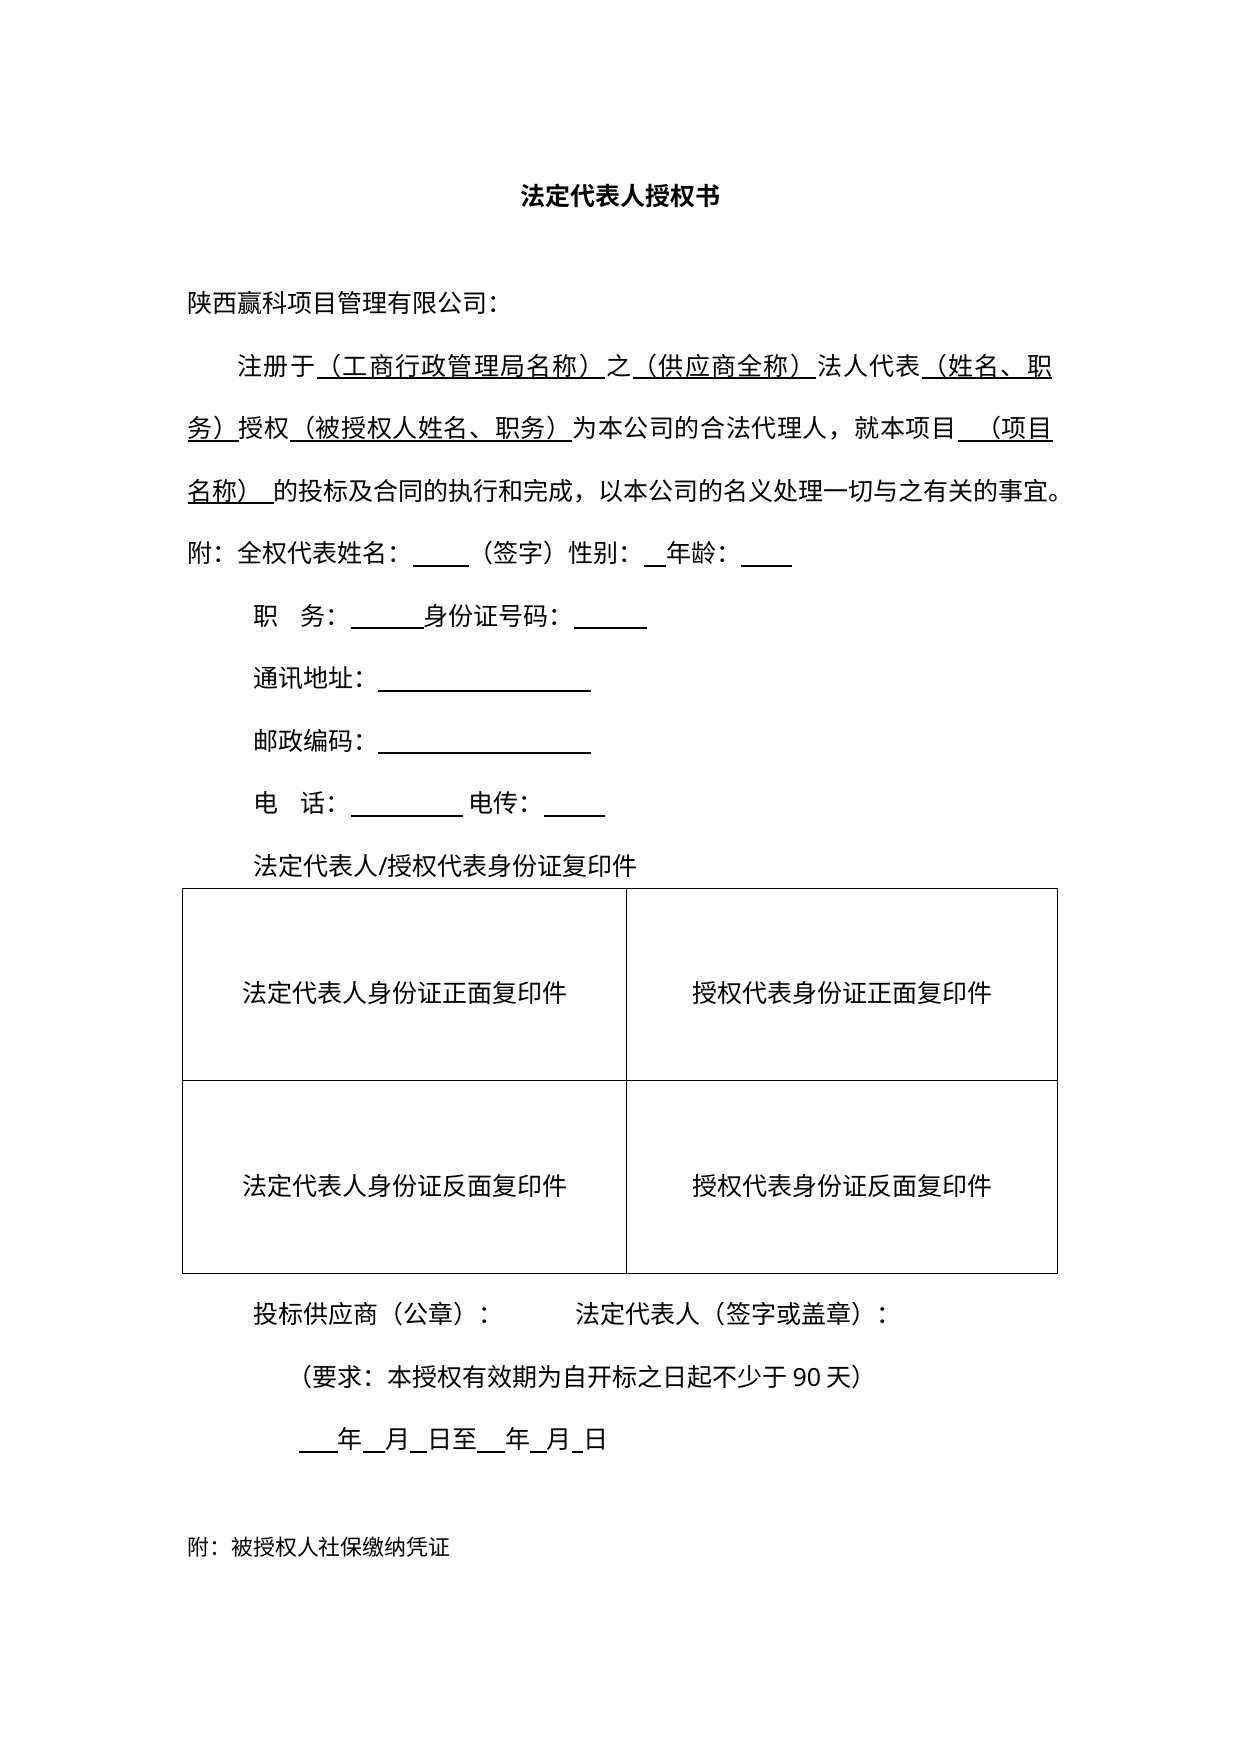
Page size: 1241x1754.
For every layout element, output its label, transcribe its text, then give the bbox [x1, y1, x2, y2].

text 邮政编码： [187, 700, 1053, 763]
text （要求：本授权有效期为自开标之日起不少于90天） [187, 1336, 1053, 1399]
text 注册于（工商行政管理局名称）之（供应商全称）法人代表（姓名、职务）授权（被授权人姓名、职务）为本公司的合法代理人，就本项目 （项目名称） 的投标及合同的执行和完成，以本公司的名义处理一切与之有关的事宜。 [187, 325, 1053, 513]
table_header 授权代表身份证正面复印件 [627, 889, 1057, 1079]
text 陕西赢科项目管理有限公司： [187, 263, 1053, 325]
text 职 务： 身份证号码： [187, 575, 1053, 638]
text 附：被授权人社保缴纳凭证 [187, 1530, 1053, 1562]
table_header 法定代表人身份证正面复印件 [183, 889, 626, 1079]
text 投标供应商（公章）： 法定代表人（签字或盖章）： [187, 1274, 1053, 1336]
text 法定代表人/授权代表身份证复印件 [187, 825, 1053, 888]
text 附：全权代表姓名： （签字）性别： 年龄： [187, 513, 1053, 575]
text 年 月 日至 年 月 日 [187, 1399, 1053, 1461]
text 法定代表人授权书 [187, 162, 1053, 227]
text 通讯地址： [187, 638, 1053, 700]
table_cell 授权代表身份证反面复印件 [627, 1081, 1057, 1273]
table_cell 法定代表人身份证反面复印件 [183, 1081, 626, 1273]
text 电 话： 电传： [187, 763, 1053, 825]
